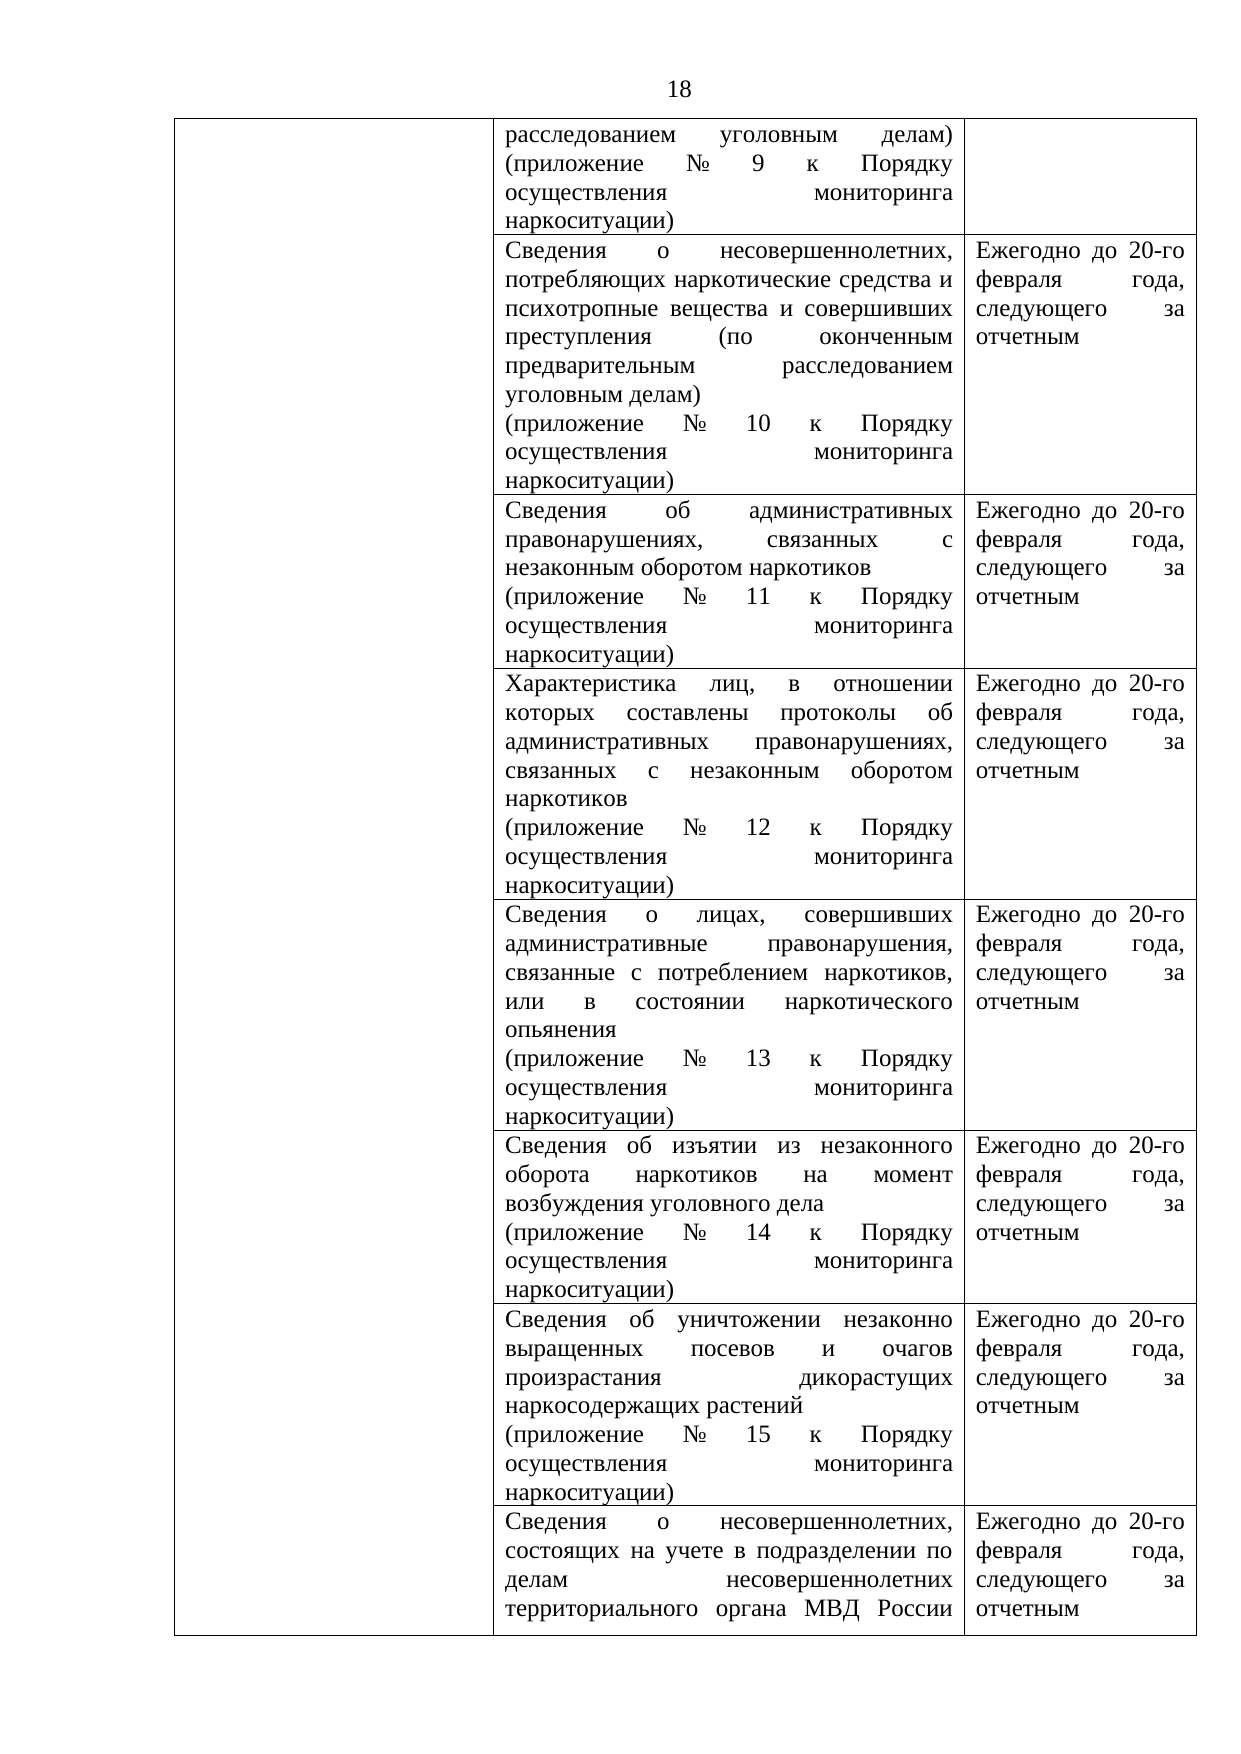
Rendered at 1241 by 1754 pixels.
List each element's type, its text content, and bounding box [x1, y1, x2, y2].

table_cell Сведения об административных правонарушениях, связанных с незаконным оборотом наркотиков (приложение № 11 к Порядку осуществления мониторинга наркоситуации) [494, 495, 964, 667]
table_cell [494, 119, 964, 234]
table_cell Характеристика лиц, в отношении которых составлены протоколы об административных правонарушениях, связанных с незаконным оборотом наркотиков (приложение № 12 к Порядку осуществления мониторинга наркоситуации) [494, 669, 964, 898]
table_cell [965, 1506, 1196, 1635]
table_cell Сведения об уничтожении незаконно выращенных посевов и очагов произрастания дикорастущих наркосодержащих растений (приложение № 15 к Порядку осуществления мониторинга наркоситуации) [494, 1304, 964, 1505]
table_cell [494, 1506, 964, 1635]
table_cell Сведения о лицах, совершивших административные правонарушения, связанные с потреблением наркотиков, или в состоянии наркотического опьянения (приложение № 13 к Порядку осуществления мониторинга наркоситуации) [494, 900, 964, 1129]
table_cell Ежегодно до 20-го февраля года, следующего за отчетным [965, 669, 1196, 898]
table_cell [965, 119, 1196, 234]
table_cell Сведения об изъятии из незаконного оборота наркотиков на момент возбуждения уголовного дела (приложение № 14 к Порядку осуществления мониторинга наркоситуации) [494, 1131, 964, 1303]
table_cell Ежегодно до 20-го февраля года, следующего за отчетным [965, 1304, 1196, 1505]
table_cell Сведения о несовершеннолетних, потребляющих наркотические средства и психотропные вещества и совершивших преступления (по оконченным предварительным расследованием уголовным делам) (приложение № 10 к Порядку осуществления мониторинга наркоситуации) [494, 235, 964, 494]
table_cell Ежегодно до 20-го февраля года, следующего за отчетным [965, 900, 1196, 1129]
table_cell Ежегодно до 20-го февраля года, следующего за отчетным [965, 495, 1196, 667]
table_cell Ежегодно до 20-го февраля года, следующего за отчетным [965, 235, 1196, 494]
table_cell Ежегодно до 20-го февраля года, следующего за отчетным [965, 1131, 1196, 1303]
